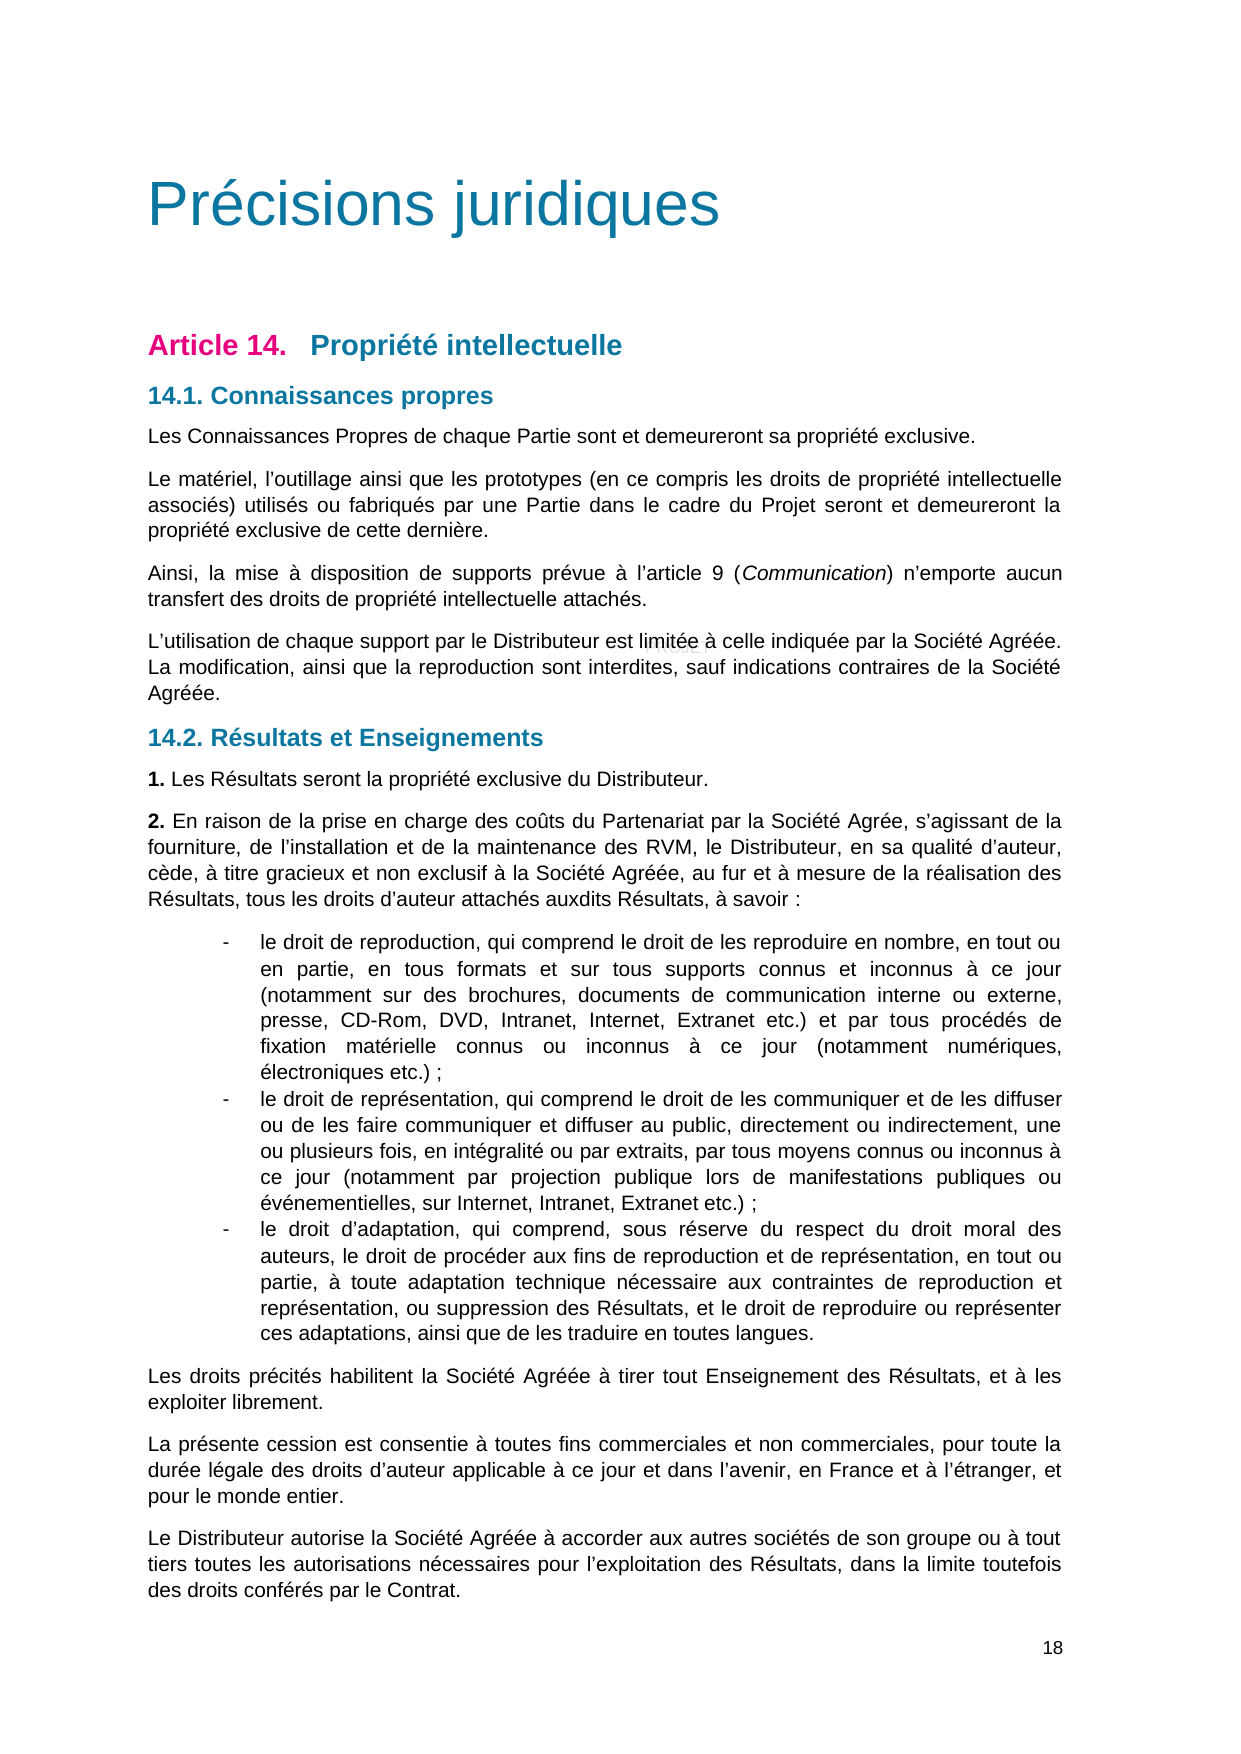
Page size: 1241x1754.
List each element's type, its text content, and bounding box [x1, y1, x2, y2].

text Les droits précités habilitent la Société Agréée à tirer tout Enseignement des Résultats, et à les exploiter librement. [148, 1364, 1063, 1413]
text Ainsi, la mise à disposition de supports prévue à l’article 9 (Communication) n’emporte aucun transfert des droits de propriété intellectuelle attachés. [148, 561, 1063, 611]
list le droit d’adaptation, qui comprend, sous réserve du respect du droit moral des auteurs, le droit de procéder aux fins de reproduction et de représentation, en tout ou partie, à toute adaptation technique nécessaire aux contraintes de reproduction et représentation, ou suppression des Résultats, et le droit de reproduire ou représenter ces adaptations, ainsi que de les traduire en toutes langues. [223, 1216, 1063, 1345]
list le droit de reproduction, qui comprend le droit de les reproduire en nombre, en tout ou en partie, en tous formats et sur tous supports connus et inconnus à ce jour (notamment sur des brochures, documents de communication interne ou externe, presse, CD-Rom, DVD, Intranet, Internet, Extranet etc.) et par tous procédés de fixation matérielle connus ou inconnus à ce jour (notamment numériques, électroniques etc.) ; [223, 929, 1063, 1084]
text Le matériel, l’outillage ainsi que les prototypes (en ce compris les droits de propriété intellectuelle associés) utilisés ou fabriqués par une Partie dans le cadre du Projet seront et demeureront la propriété exclusive de cette dernière. [148, 467, 1063, 542]
text 1. Les Résultats seront la propriété exclusive du Distributeur. [148, 767, 1063, 791]
text Les Connaissances Propres de chaque Partie sont et demeureront sa propriété exclusive. [148, 424, 1063, 448]
text Le Distributeur autorise la Société Agréée à accorder aux autres sociétés de son groupe ou à tout tiers toutes les autorisations nécessaires pour l’exploitation des Résultats, dans la limite toutefois des droits conférés par le Contrat. [148, 1526, 1063, 1602]
text 2. En raison de la prise en charge des coûts du Partenariat par la Société Agrée, s’agissant de la fourniture, de l’installation et de la maintenance des RVM, le Distributeur, en sa qualité d’auteur, cède, à titre gracieux et non exclusif à la Société Agréée, au fur et à mesure de la réalisation des Résultats, tous les droits d’auteur attachés auxdits Résultats, à savoir : [148, 809, 1063, 911]
subtitle Précisions juridiques [148, 167, 1063, 239]
text La présente cession est consentie à toutes fins commerciales et non commerciales, pour toute la durée légale des droits d’auteur applicable à ce jour et dans l’avenir, en France et à l’étranger, et pour le monde entier. [148, 1432, 1063, 1508]
text Connaissances propres [148, 381, 1063, 409]
text Résultats et Enseignements [148, 723, 1063, 752]
text Propriété intellectuelle [148, 328, 1063, 361]
list le droit de représentation, qui comprend le droit de les communiquer et de les diffuser ou de les faire communiquer et diffuser au public, directement ou indirectement, une ou plusieurs fois, en intégralité ou par extraits, par tous moyens connus ou inconnus à ce jour (notamment par projection publique lors de manifestations publiques ou événementielles, sur Internet, Intranet, Extranet etc.) ; [223, 1086, 1063, 1214]
text L’utilisation de chaque support par le Distributeur est limitée à celle indiquée par la Société Agréée. La modification, ainsi que la reproduction sont interdites, sauf indications contraires de la Société Agréée. [148, 629, 1063, 705]
